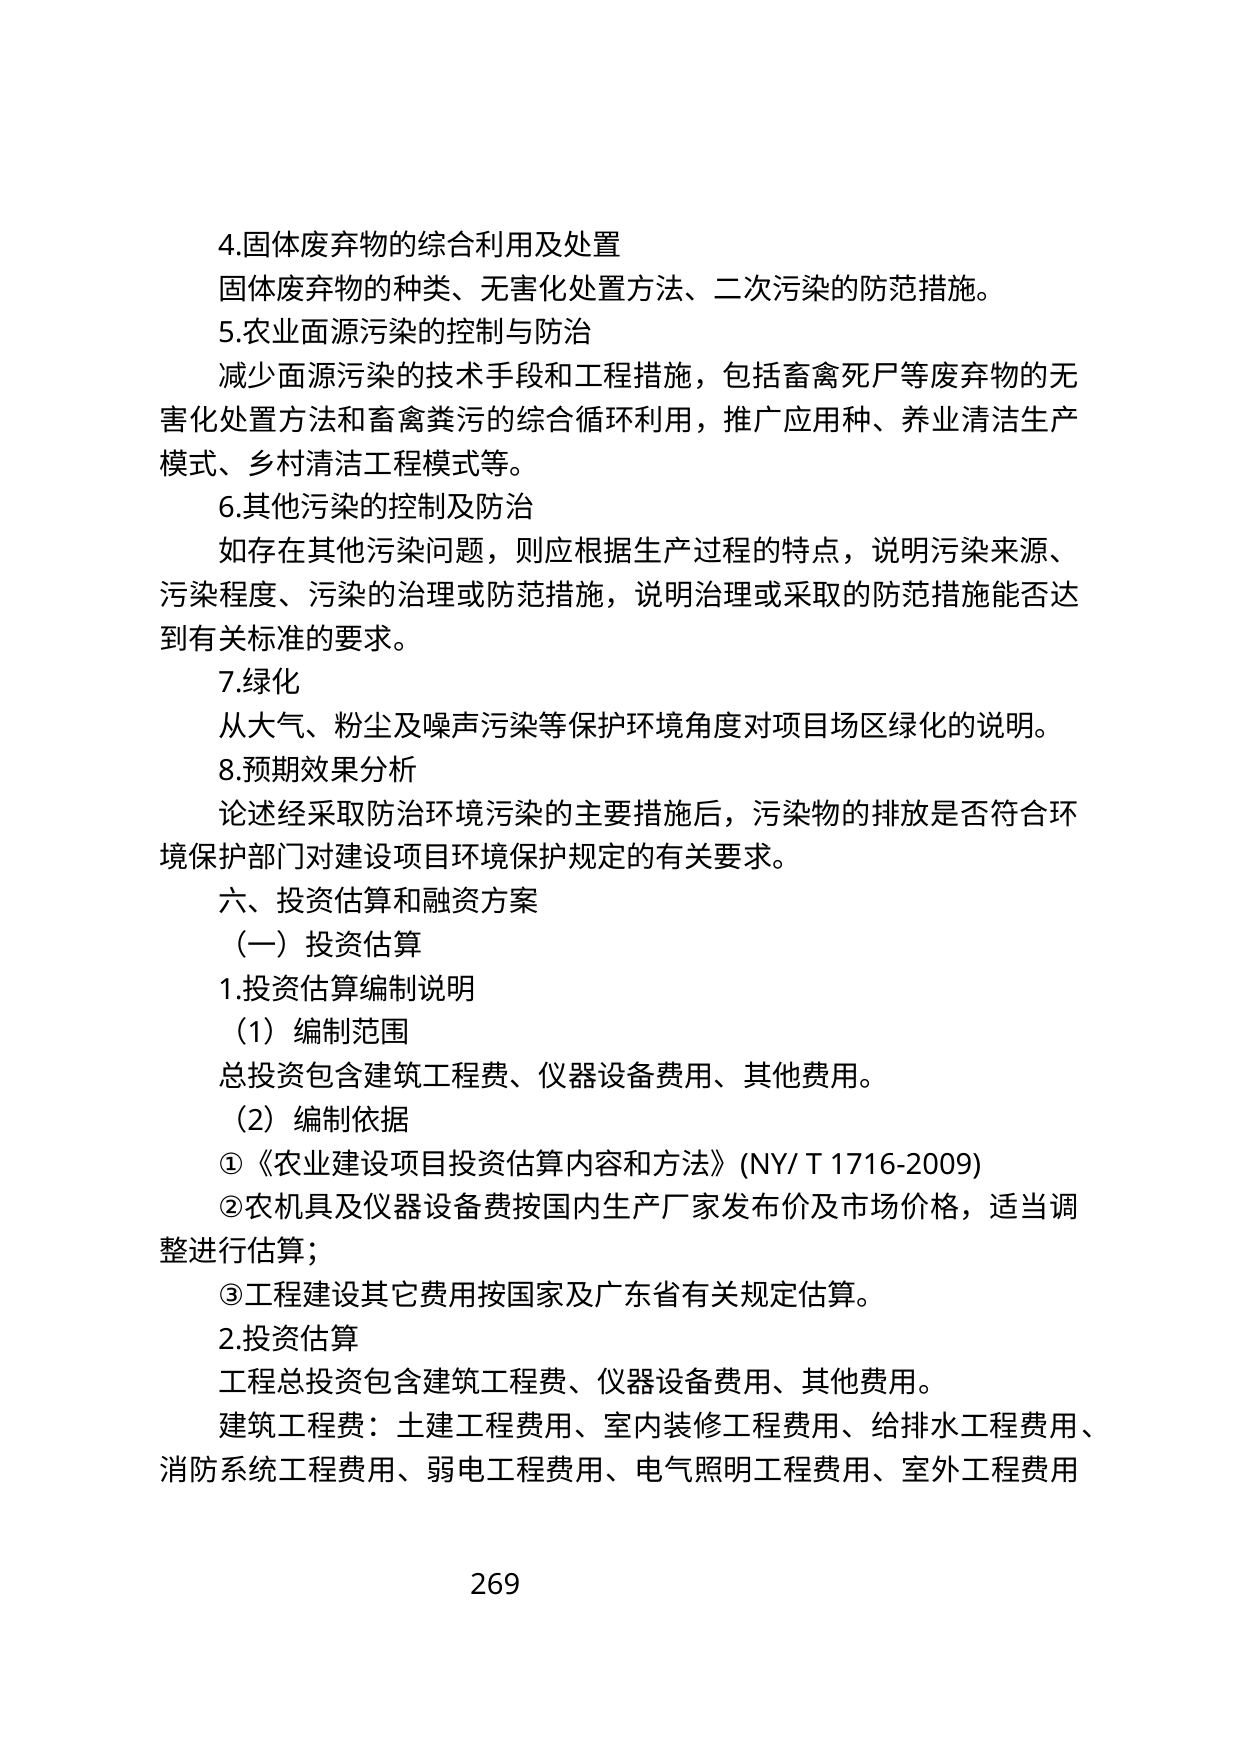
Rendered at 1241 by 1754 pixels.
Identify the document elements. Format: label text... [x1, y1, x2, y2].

text 7.绿化 [159, 658, 1081, 701]
text 总投资包含建筑工程费、仪器设备费用、其他费用。 [159, 1051, 1081, 1095]
text 固体废弃物的种类、无害化处置方法、二次污染的防范措施。 [159, 264, 1081, 308]
text ②农机具及仪器设备费按国内生产厂家发布价及市场价格，适当调整进行估算； [159, 1183, 1081, 1270]
text 4.固体废弃物的综合利用及处置 [159, 220, 1081, 264]
text 6.其他污染的控制及防治 [159, 483, 1081, 526]
text 六、投资估算和融资方案 [159, 876, 1081, 920]
text （一）投资估算 [159, 920, 1081, 964]
text 工程总投资包含建筑工程费、仪器设备费用、其他费用。 [159, 1358, 1081, 1401]
text 从大气、粉尘及噪声污染等保护环境角度对项目场区绿化的说明。 [159, 701, 1081, 745]
text 5.农业面源污染的控制与防治 [159, 308, 1081, 351]
text 论述经采取防治环境污染的主要措施后，污染物的排放是否符合环境保护部门对建设项目环境保护规定的有关要求。 [159, 789, 1081, 876]
text 1.投资估算编制说明 [159, 964, 1081, 1008]
text （2）编制依据 [159, 1095, 1081, 1139]
text 8.预期效果分析 [159, 745, 1081, 789]
text ③工程建设其它费用按国家及广东省有关规定估算。 [159, 1270, 1081, 1314]
text ①《农业建设项目投资估算内容和方法》(NY/ T 1716-2009) [159, 1139, 1081, 1183]
text 减少面源污染的技术手段和工程措施，包括畜禽死尸等废弃物的无害化处置方法和畜禽粪污的综合循环利用，推广应用种、养业清洁生产模式、乡村清洁工程模式等。 [159, 351, 1081, 483]
text 如存在其他污染问题，则应根据生产过程的特点，说明污染来源、污染程度、污染的治理或防范措施，说明治理或采取的防范措施能否达到有关标准的要求。 [159, 526, 1081, 658]
text 2.投资估算 [159, 1314, 1081, 1358]
text （1）编制范围 [159, 1008, 1081, 1051]
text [159, 1401, 1081, 1489]
